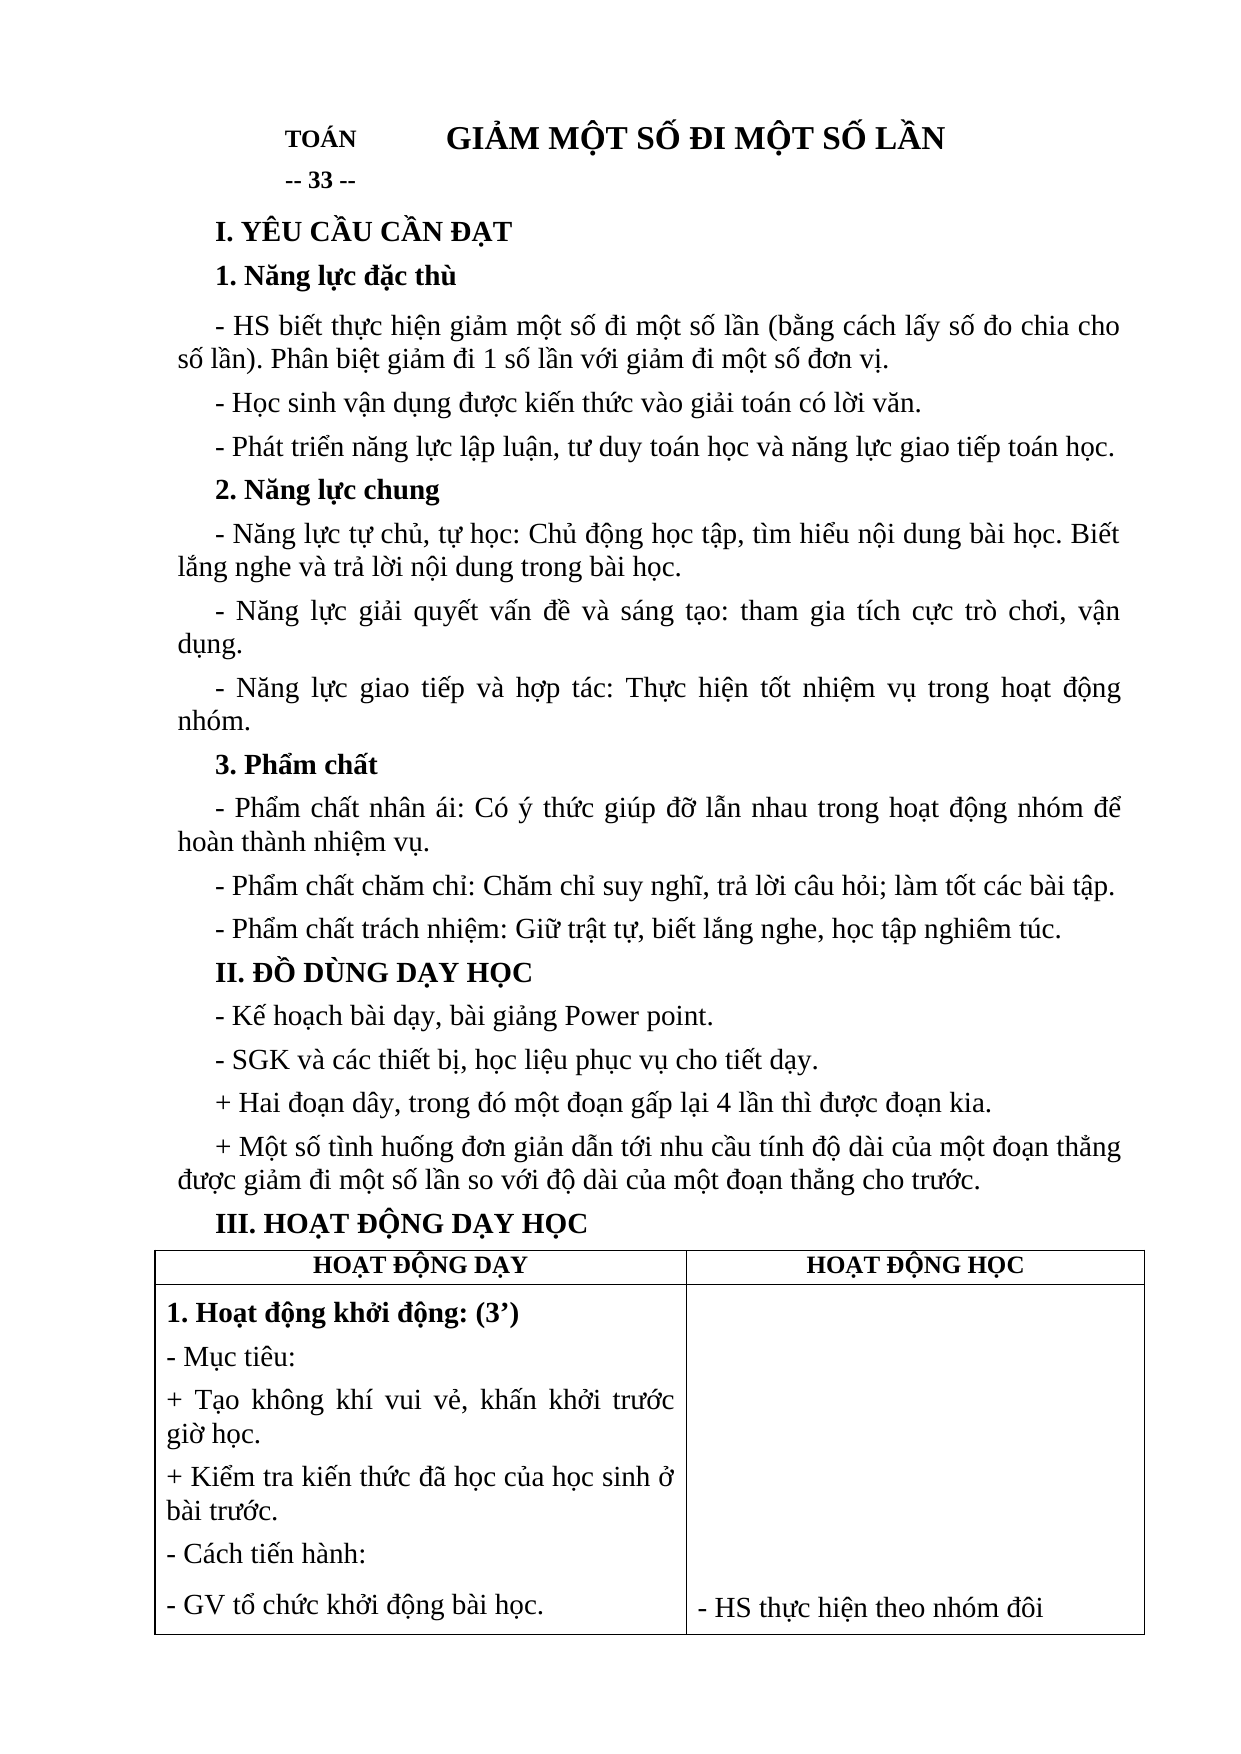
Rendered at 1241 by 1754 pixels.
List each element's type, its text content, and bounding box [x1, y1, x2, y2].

text II. ĐỒ DÙNG DẠY HỌC [177, 955, 1122, 988]
text - Năng lực tự chủ, tự học: Chủ động học tập, tìm hiểu nội dung bài học. Biết lắng nghe và trả lời nội dung trong bài học. [177, 516, 1122, 583]
table_header HOẠT ĐỘNG HỌC [687, 1251, 1144, 1284]
text + Hai đoạn dây, trong đó một đoạn gấp lại 4 lần thì được đoạn kia. [177, 1085, 1122, 1119]
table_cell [687, 1285, 1144, 1634]
text + Một số tình huống đơn giản dẫn tới nhu cầu tính độ dài của một đoạn thẳng được giảm đi một số lần so với độ dài của một đoạn thẳng cho trước. [177, 1129, 1122, 1196]
text III. HOẠT ĐỘNG DẠY HỌC [177, 1206, 1122, 1239]
text - HS biết thực hiện giảm một số đi một số lần (bằng cách lấy số đo chia cho số lần). Phân biệt giảm đi 1 số lần với giảm đi một số đơn vị. [177, 308, 1122, 375]
text I. YÊU CẦU CẦN ĐẠT [177, 214, 1122, 248]
text - Phẩm chất nhân ái: Có ý thức giúp đỡ lẫn nhau trong hoạt động nhóm để hoàn thành nhiệm vụ. [177, 791, 1122, 858]
text - Năng lực giải quyết vấn đề và sáng tạo: tham gia tích cực trò chơi, vận dụng. [177, 593, 1122, 660]
text 1. Năng lực đặc thù [177, 258, 1122, 291]
text - Năng lực giao tiếp và hợp tác: Thực hiện tốt nhiệm vụ trong hoạt động nhóm. [177, 670, 1122, 737]
text 2. Năng lực chung [177, 472, 1122, 506]
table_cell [156, 1285, 686, 1634]
text - Phát triển năng lực lập luận, tư duy toán học và năng lực giao tiếp toán học. [177, 429, 1122, 462]
text - SGK và các thiết bị, học liệu phục vụ cho tiết dạy. [177, 1042, 1122, 1075]
text - Kế hoạch bài dạy, bài giảng Power point. [177, 998, 1122, 1032]
table_header HOẠT ĐỘNG DẠY [156, 1251, 686, 1284]
text - Phẩm chất trách nhiệm: Giữ trật tự, biết lắng nghe, học tập nghiêm túc. [177, 911, 1122, 945]
text - Phẩm chất chăm chỉ: Chăm chỉ suy nghĩ, trả lời câu hỏi; làm tốt các bài tập. [177, 868, 1122, 901]
text - Học sinh vận dụng được kiến thức vào giải toán có lời văn. [177, 385, 1122, 419]
text GIẢM MỘT SỐ ĐI MỘT SỐ LẦN [177, 118, 1122, 156]
text 3. Phẩm chất [177, 747, 1122, 781]
